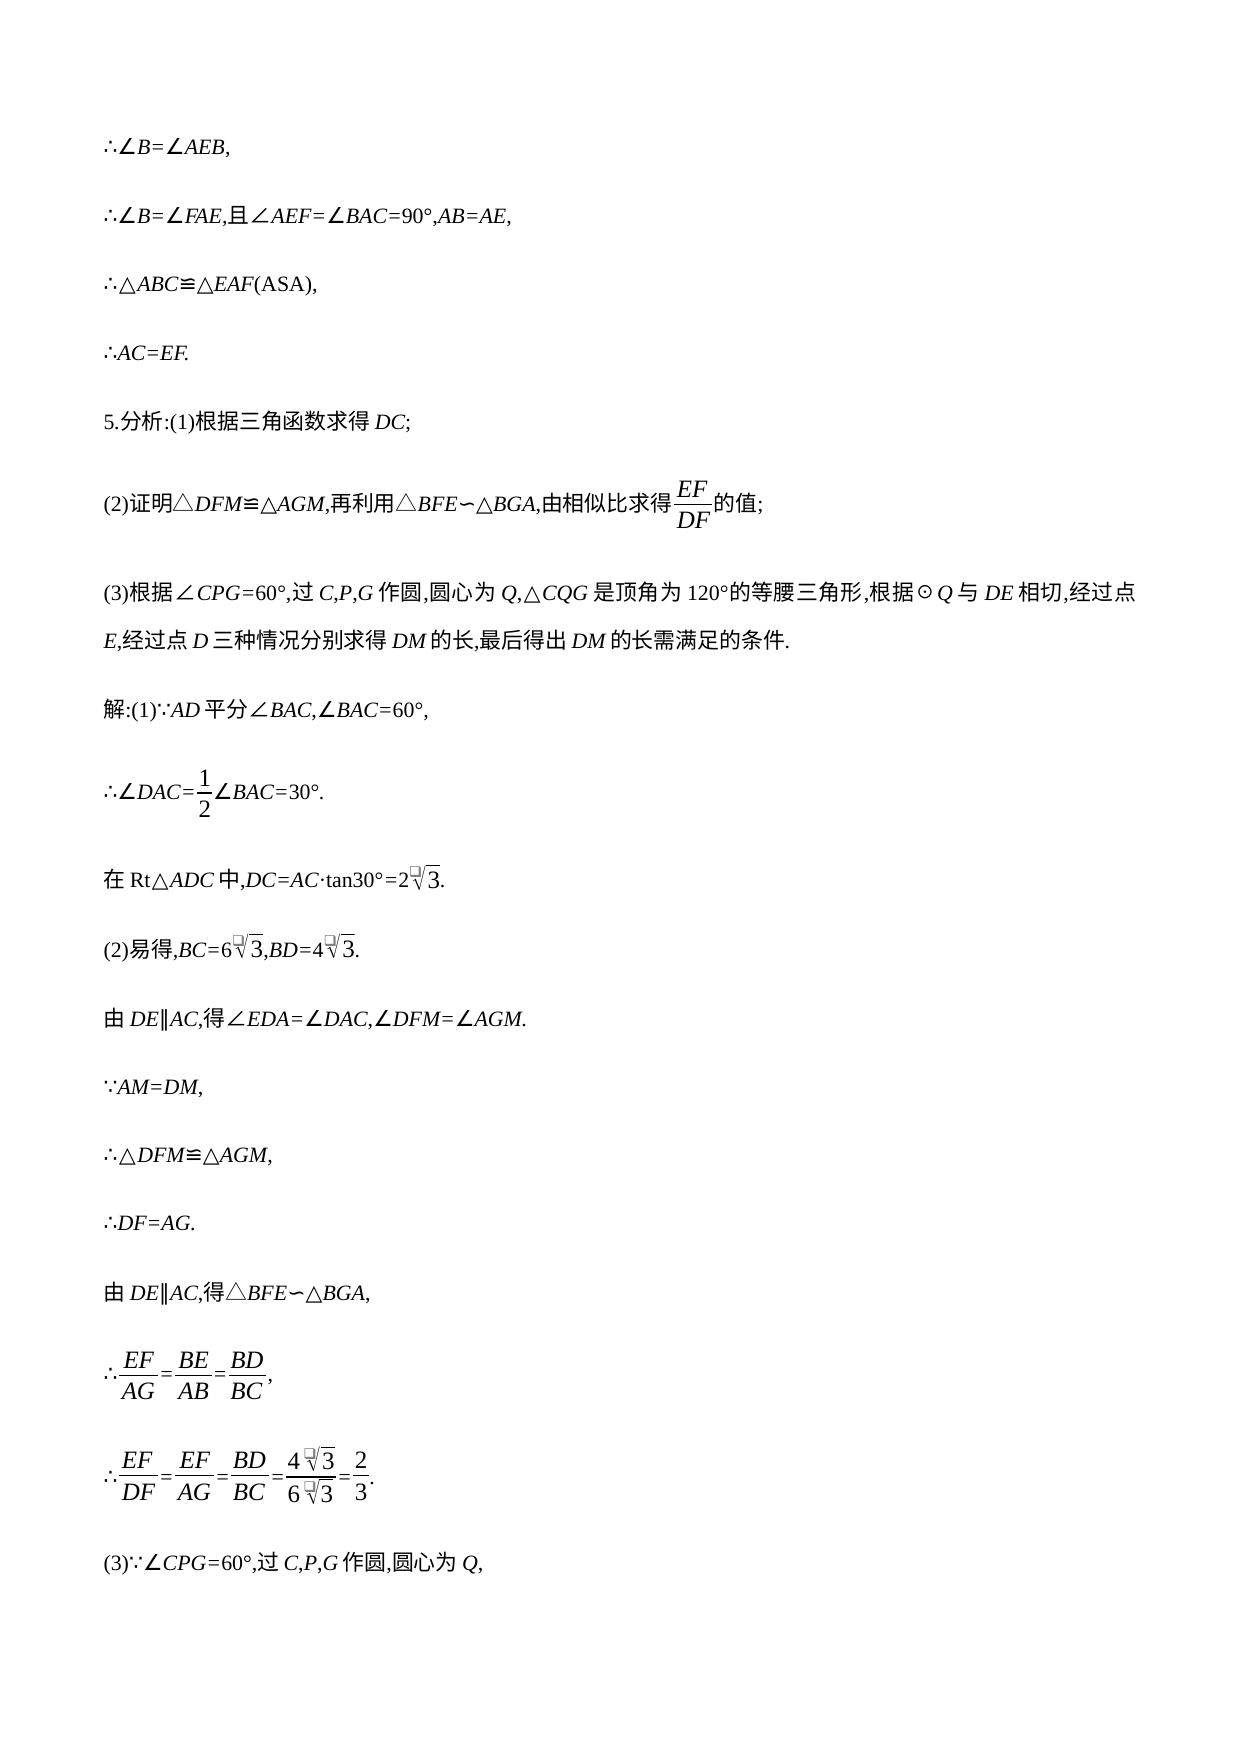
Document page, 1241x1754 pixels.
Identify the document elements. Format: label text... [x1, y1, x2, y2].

text ∴△DFM≌△AGM, [103, 1138, 1137, 1170]
text 5.分析:(1)根据三角函数求得DC; [103, 403, 1137, 436]
text 由DE∥AC,得△BFE∽△BGA, [103, 1274, 1137, 1307]
text 在Rt△ADC中,DC=AC·tan30°=2. [103, 862, 1137, 894]
text 解:(1)∵AD平分∠BAC,∠BAC=60°, [103, 692, 1137, 724]
text (2)易得,BC=6,BD=4. [103, 931, 1137, 964]
text ∴∠B=∠FAE,且∠AEF=∠BAC=90°,AB=AE, [103, 198, 1137, 230]
text (3)∵∠CPG=60°,过C,P,G作圆,圆心为Q, [103, 1545, 1137, 1577]
text ∴△ABC≌△EAF(ASA), [103, 267, 1137, 299]
text (2)证明△DFM≌△AGM,再利用△BFE∽△BGA,由相似比求得的值; [103, 472, 1137, 537]
text ∴∠DAC=∠BAC=30°. [103, 761, 1137, 826]
text ∴DF=AG. [103, 1206, 1137, 1238]
text ∴AC=EF. [103, 335, 1137, 368]
text (3)根据∠CPG=60°,过C,P,G作圆,圆心为Q,△CQG是顶角为120°的等腰三角形,根据☉Q与DE相切,经过点E,经过点D三种情况分别求得DM的长,最后得出DM的长需满足的条件. [103, 574, 1137, 655]
text ∴∠B=∠AEB, [103, 129, 1137, 162]
text 由DE∥AC,得∠EDA=∠DAC,∠DFM=∠AGM. [103, 1000, 1137, 1033]
text ∴==, [103, 1343, 1137, 1408]
text ∵AM=DM, [103, 1069, 1137, 1102]
text ∴====. [103, 1444, 1137, 1509]
